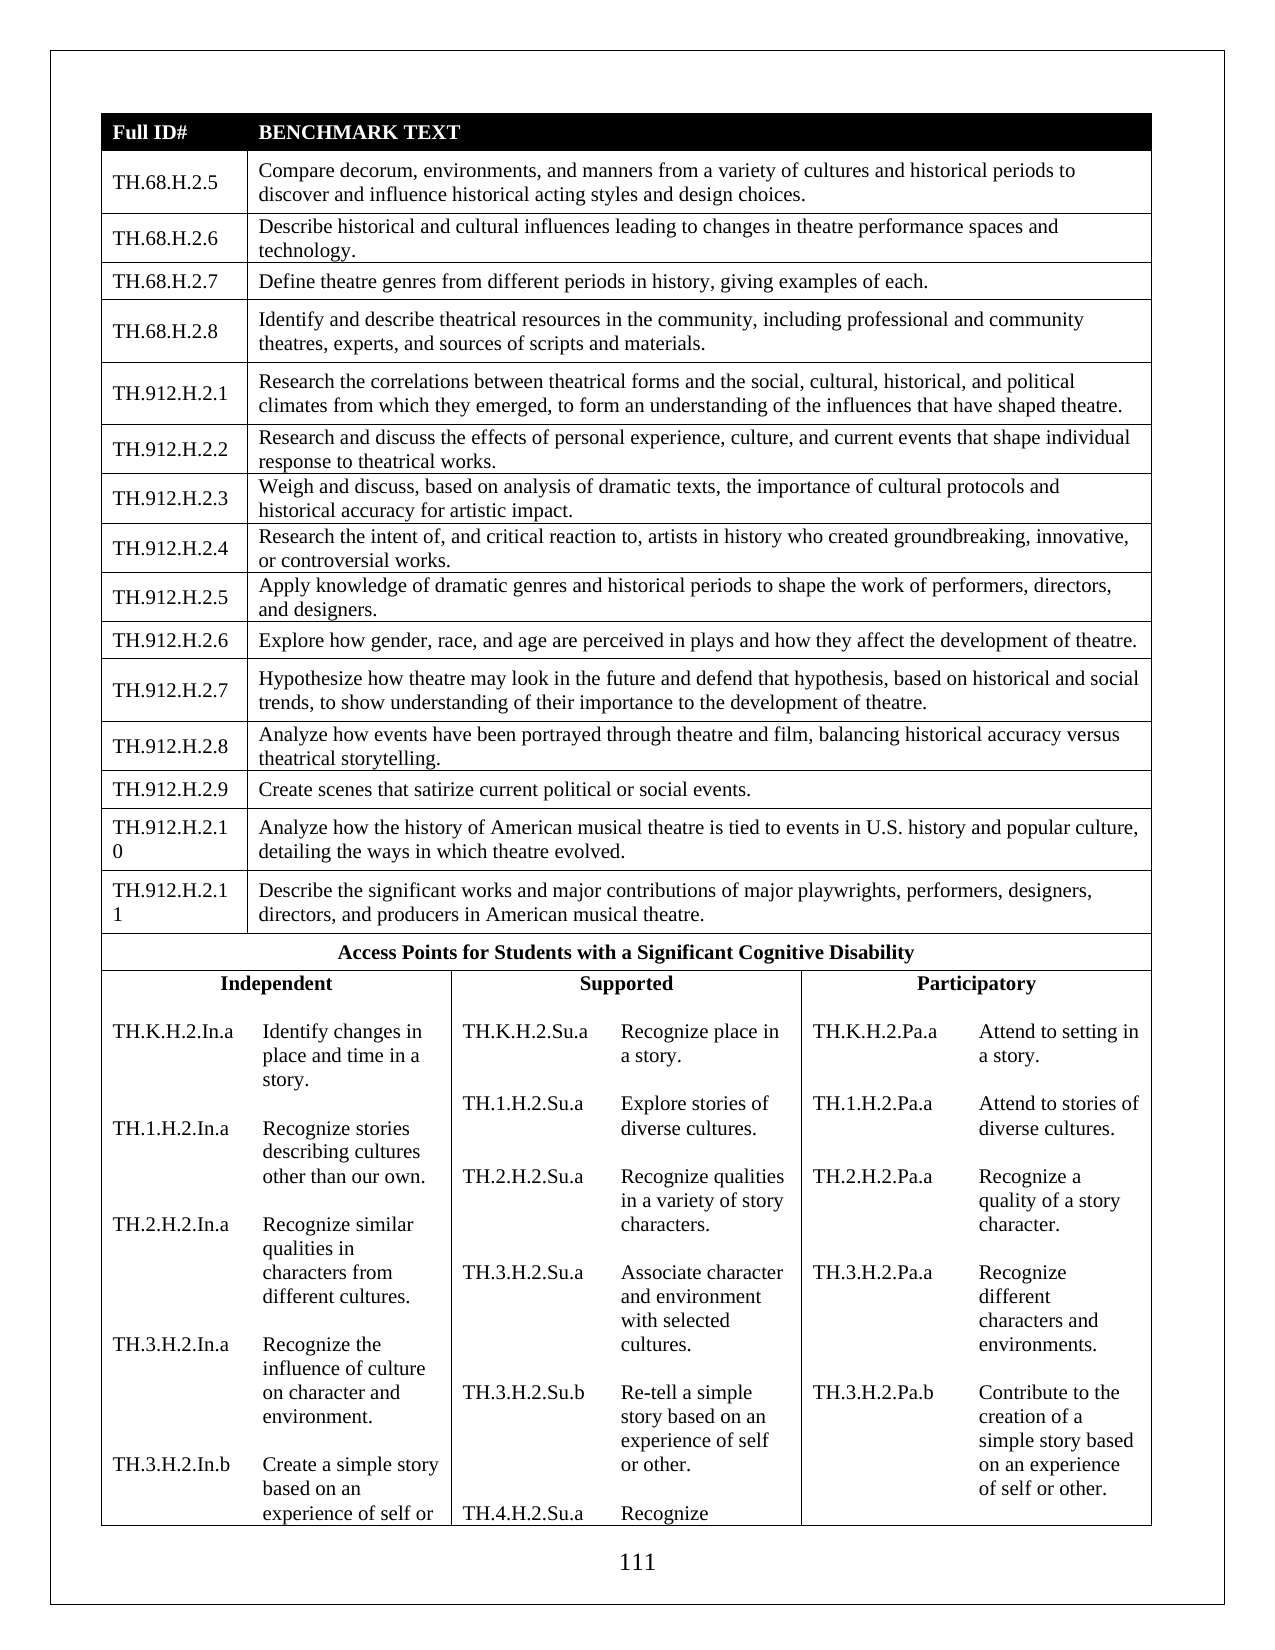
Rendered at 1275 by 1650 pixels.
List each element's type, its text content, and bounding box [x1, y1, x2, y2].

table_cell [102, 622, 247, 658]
table_header BENCHMARK TEXT [248, 114, 1151, 150]
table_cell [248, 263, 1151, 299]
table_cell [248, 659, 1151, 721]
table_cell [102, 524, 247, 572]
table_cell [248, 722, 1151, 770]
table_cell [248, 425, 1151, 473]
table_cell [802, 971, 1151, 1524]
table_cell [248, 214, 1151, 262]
table_header Full ID# [102, 114, 247, 150]
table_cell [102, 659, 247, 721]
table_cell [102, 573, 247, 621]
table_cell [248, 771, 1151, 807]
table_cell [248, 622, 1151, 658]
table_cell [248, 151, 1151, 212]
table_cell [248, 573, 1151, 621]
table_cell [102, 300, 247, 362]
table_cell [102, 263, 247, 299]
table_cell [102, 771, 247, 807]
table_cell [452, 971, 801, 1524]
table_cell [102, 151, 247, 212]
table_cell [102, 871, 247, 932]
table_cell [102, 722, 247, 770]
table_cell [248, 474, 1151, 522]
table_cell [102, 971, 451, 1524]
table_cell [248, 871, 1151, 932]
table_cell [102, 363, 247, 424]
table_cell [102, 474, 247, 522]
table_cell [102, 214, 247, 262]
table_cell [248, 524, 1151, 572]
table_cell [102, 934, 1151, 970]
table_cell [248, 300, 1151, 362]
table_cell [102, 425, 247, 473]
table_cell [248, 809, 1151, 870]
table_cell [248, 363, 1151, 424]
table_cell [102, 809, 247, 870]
